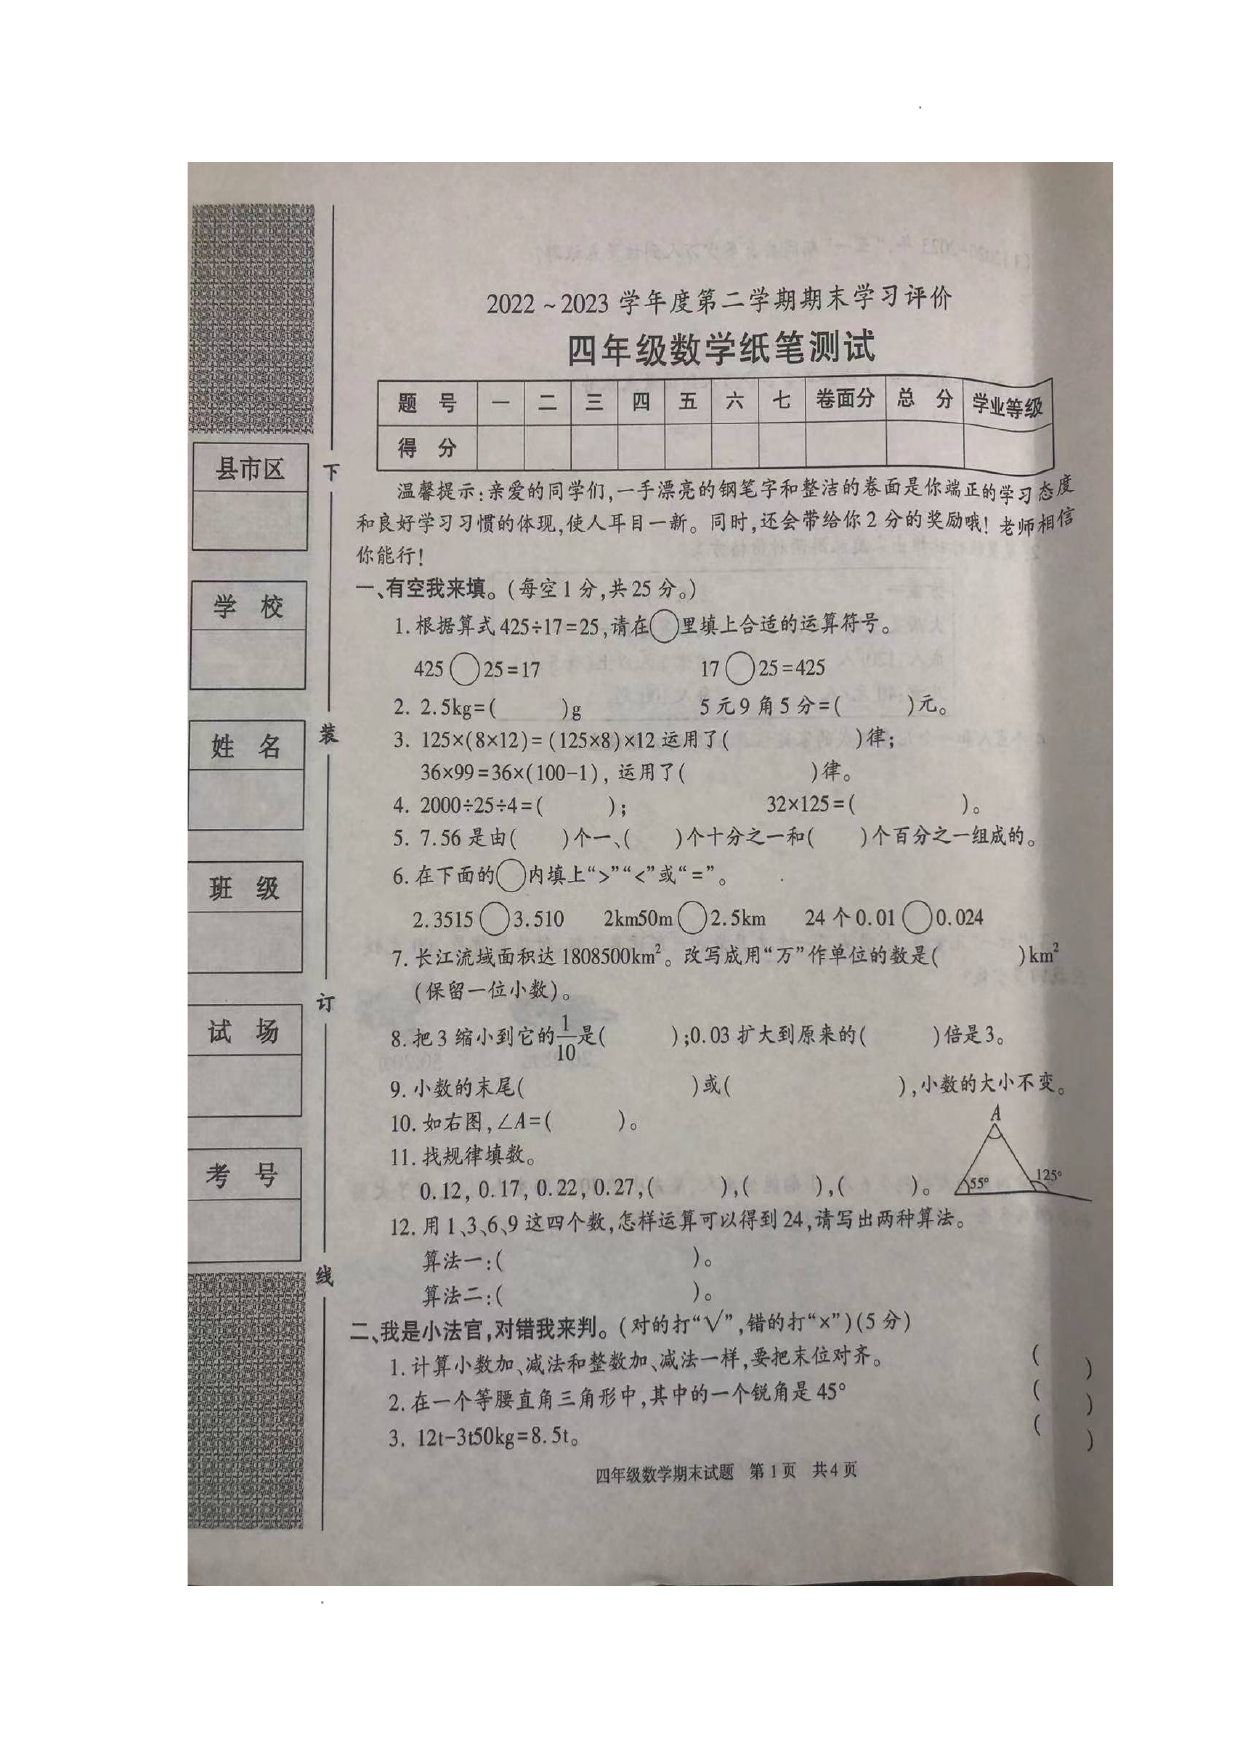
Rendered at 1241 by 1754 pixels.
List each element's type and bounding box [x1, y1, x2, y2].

picture [187, 162, 1114, 1586]
